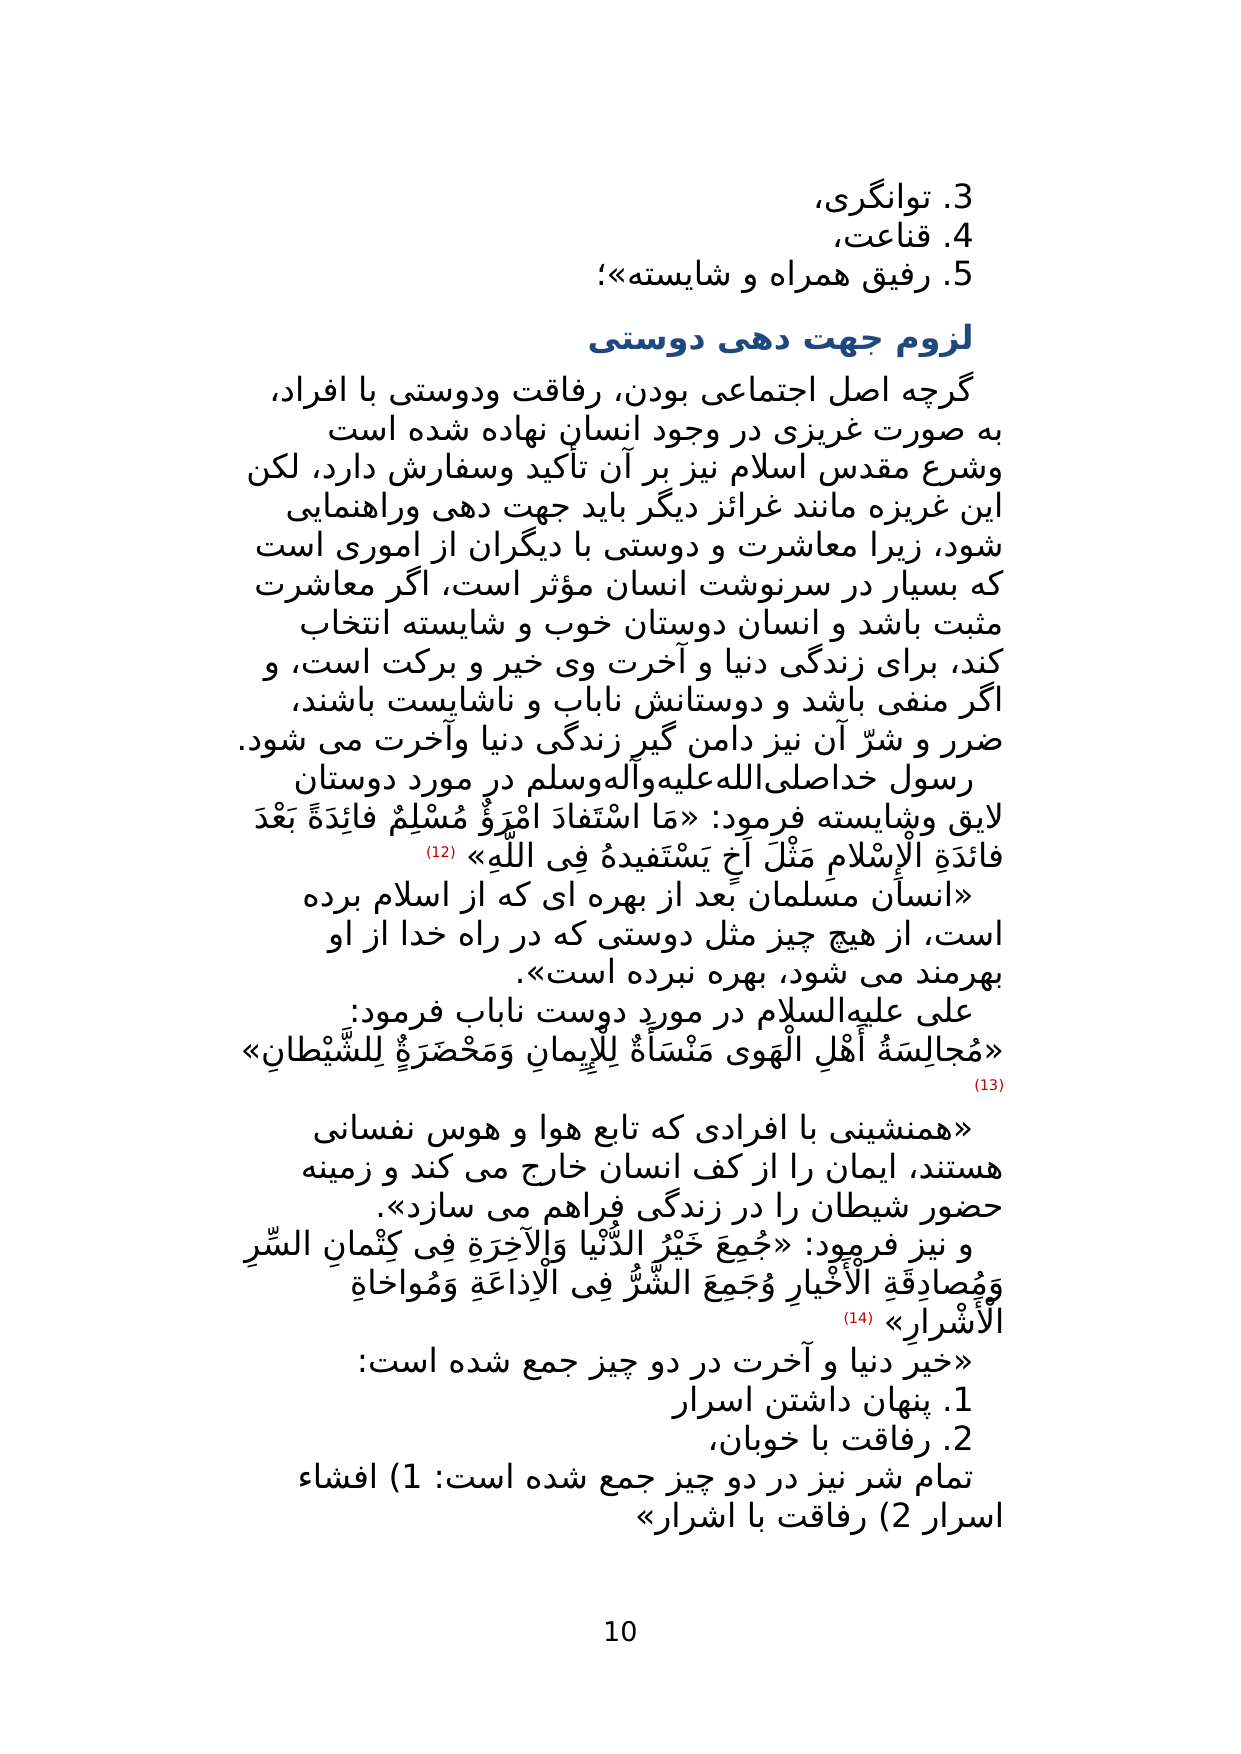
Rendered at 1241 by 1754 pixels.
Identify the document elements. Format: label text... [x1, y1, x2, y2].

text 2. رفاقت با خوبان، [236, 1419, 1004, 1458]
text علی عليه‌السلام در مورد دوست ناباب فرمود: «مُجالِسَةُ أَهْلِ الْهَوی مَنْسَأَةٌ لِلْإِیِمانِ وَمَحْضَرَةٌٍ لِلشَّیْطانِ» (13) [236, 992, 1004, 1108]
text گرچه اصل اجتماعی بودن، رفاقت ودوستی با افراد، به صورت غریزی در وجود انسان نهاده شده است وشرع مقدس اسلام نیز بر آن تأکید وسفارش دارد، لکن این غریزه مانند غرائز دیگر باید جهت دهی وراهنمایی شود، زیرا معاشرت و دوستی با دیگران از اموری است که بسیار در سرنوشت انسان مؤثر است، اگر معاشرت مثبت باشد و انسان دوستان خوب و شایسته انتخاب کند، برای زندگی دنیا و آخرت وی خیر و برکت است، و اگر منفی باشد و دوستانش ناباب و ناشایست باشند، ضرر و شرّ آن نیز دامن گیر زندگی دنیا وآخرت می شود. [236, 370, 1004, 759]
text رسول خداصلى‌الله‌عليه‌وآله‌وسلم در مورد دوستان لایق وشایسته فرمود: «مَا اسْتَفادَ امْرَؤٌ مُسْلِمٌ فائِدَةً بَعْدَ فائدَةِ الْإِسْلامِ مَثْلَ اَخٍ یَسْتَفیدهُ فِی اللَّهِ» (12) [236, 759, 1004, 875]
text 3. توانگری، [236, 177, 1004, 216]
text 4. قناعت، [236, 216, 1004, 255]
text و نیز فرمود: «جُمِعَ خَیْرُ الدُّنْیا وَالآخِرَةِ فِی کِتْمانِ السِّرِ وَمُصادِقَةِ الْأَخْیارِ وُجَمِعَ الشَّرُّ فِی الْاِذاعَةِ وَمُواخاةِ الْأَشْرارِ» (14) [236, 1225, 1004, 1341]
text تمام شر نیز در دو چیز جمع شده است: 1) افشاء اسرار 2) رفاقت با اشرار» [236, 1458, 1004, 1536]
text «خیر دنیا و آخرت در دو چیز جمع شده است: [236, 1341, 1004, 1380]
text 1. پنهان داشتن اسرار [236, 1380, 1004, 1419]
text «انسان مسلمان بعد از بهره ای که از اسلام برده است، از هیچ چیز مثل دوستی که در راه خدا از او بهرمند می شود، بهره نبرده است». [236, 875, 1004, 992]
text «همنشینی با افرادی که تابع هوا و هوس نفسانی هستند، ایمان را از کف انسان خارج می کند و زمینه حضور شیطان را در زندگی فراهم می سازد». [236, 1108, 1004, 1225]
text 5. رفیق همراه و شایسته»؛ [236, 255, 1004, 294]
subtitle لزوم جهت دهی دوستی [236, 319, 1004, 358]
